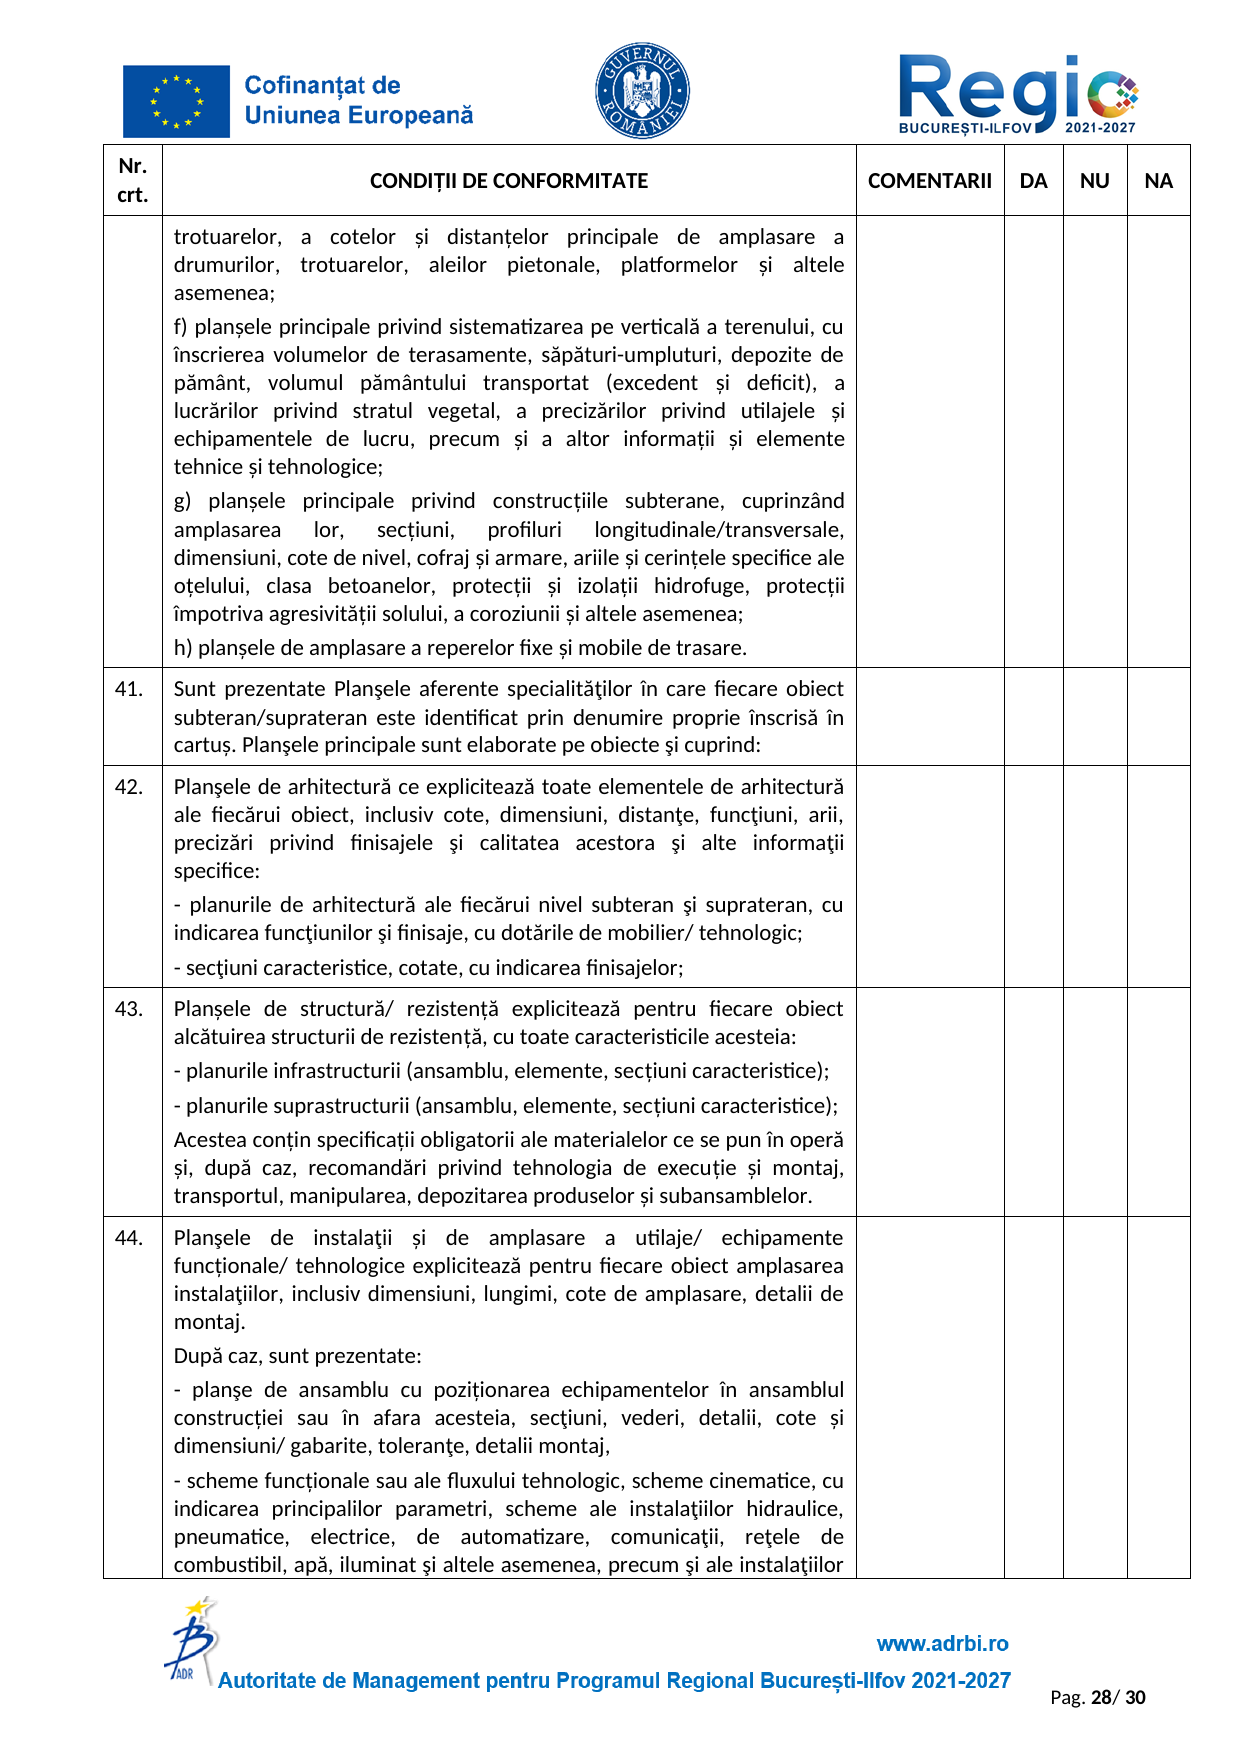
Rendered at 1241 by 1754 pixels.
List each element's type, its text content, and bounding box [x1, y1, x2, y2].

table_cell [1064, 766, 1127, 987]
table_cell [1128, 988, 1190, 1216]
table_cell [857, 988, 1004, 1216]
table_cell [1064, 988, 1127, 1216]
table_cell [857, 1217, 1004, 1578]
table_cell [857, 766, 1004, 987]
table_cell [1005, 1217, 1063, 1578]
table_cell [104, 216, 162, 667]
table_header Nr. crt. [104, 145, 162, 215]
table_header CONDIȚII DE CONFORMITATE [163, 145, 856, 215]
table_cell [1128, 216, 1190, 667]
table_cell [1005, 988, 1063, 1216]
table_header NA [1128, 145, 1190, 215]
table_cell Planşele de arhitectură ce explicitează toate elementele de arhitectură ale fiecărui obiect, inclusiv cote, dimensiuni, distanţe, funcţiuni, arii, precizări privind finisajele şi calitatea acestora şi alte informaţii specifice: - planurile de arhitectură ale fiecărui nivel subteran şi suprateran, cu indicarea funcţiunilor şi finisaje, cu dotările de mobilier/ tehnologic; - secţiuni caracteristice, cotate, cu indicarea finisajelor; [163, 766, 856, 987]
table_cell [1128, 766, 1190, 987]
table_cell [104, 668, 162, 765]
table_cell [1064, 668, 1127, 765]
table_header COMENTARII [857, 145, 1004, 215]
table_cell [1005, 216, 1063, 667]
table_cell [1064, 216, 1127, 667]
table_cell [1005, 668, 1063, 765]
table_cell Planşele de structură/ rezistență explicitează pentru fiecare obiect alcătuirea structurii de rezistenţă, cu toate caracteristicile acesteia: - planurile infrastructurii (ansamblu, elemente, secţiuni caracteristice); - planurile suprastructurii (ansamblu, elemente, secţiuni caracteristice); Acestea conțin specificații obligatorii ale materialelor ce se pun în operă și, după caz, recomandări privind tehnologia de execuţie şi montaj, transportul, manipularea, depozitarea produselor și subansamblelor. [163, 988, 856, 1216]
table_cell [1005, 766, 1063, 987]
table_cell [1128, 668, 1190, 765]
table_cell [104, 1217, 162, 1578]
table_cell [857, 668, 1004, 765]
table_header DA [1005, 145, 1063, 215]
table_cell [1128, 1217, 1190, 1578]
table_cell [104, 988, 162, 1216]
table_cell [857, 216, 1004, 667]
table_header NU [1064, 145, 1127, 215]
picture [118, 41, 1141, 144]
picture [124, 1593, 1051, 1705]
table_cell [104, 766, 162, 987]
table_cell [1064, 1217, 1127, 1578]
table_cell Sunt prezentate Planşele aferente specialităţilor în care fiecare obiect subteran/suprateran este identificat prin denumire proprie înscrisă în cartuș. Planşele principale sunt elaborate pe obiecte şi cuprind: [163, 668, 856, 765]
